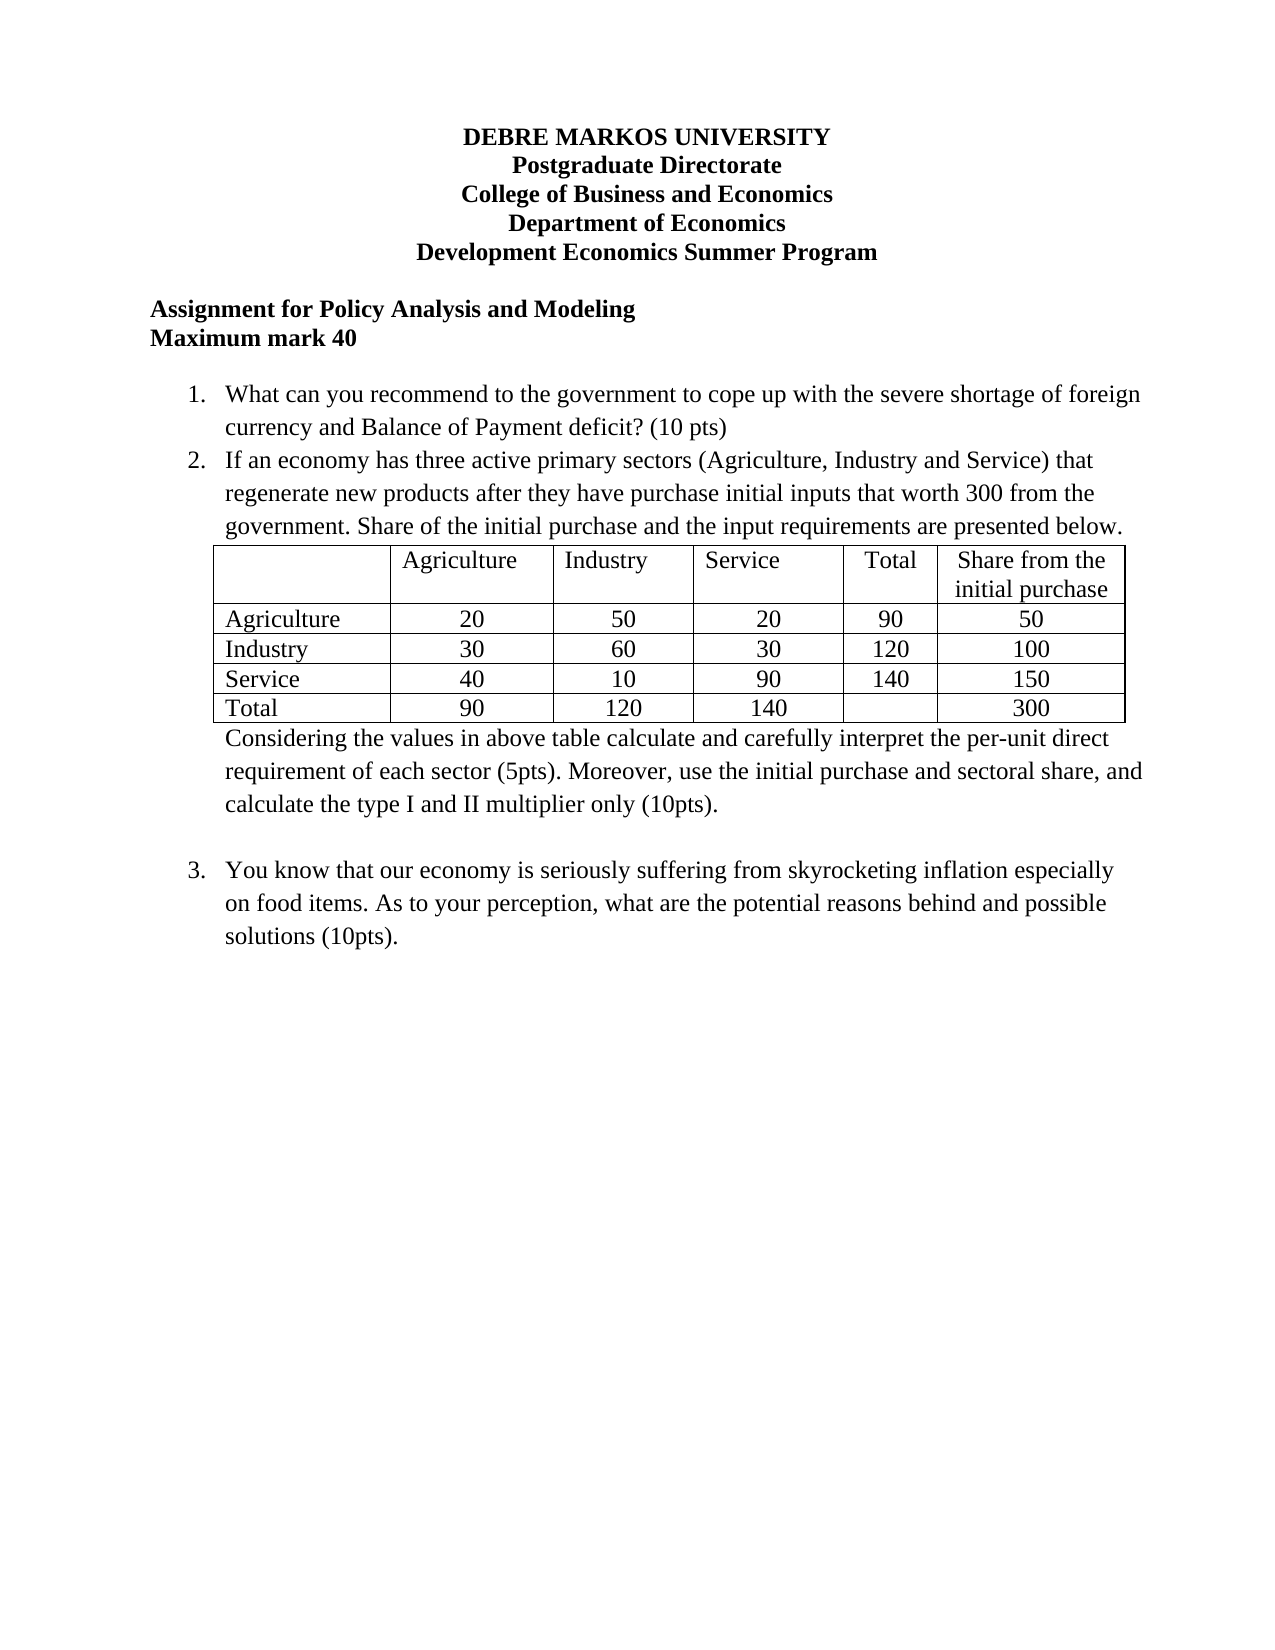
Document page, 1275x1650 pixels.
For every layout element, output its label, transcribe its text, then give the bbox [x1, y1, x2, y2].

table_header [214, 546, 390, 603]
table_cell 90 [844, 604, 937, 633]
text Maximum mark 40 [150, 323, 1144, 352]
table_cell 300 [938, 694, 1124, 722]
list You know that our economy is seriously suffering from skyrocketing inflation especially on food items. As to your perception, what are the potential reasons behind and possible solutions (10pts). [187, 855, 1144, 950]
table_cell 120 [554, 694, 693, 722]
table_cell 60 [554, 634, 693, 663]
table_cell 30 [391, 634, 553, 663]
table_cell 50 [938, 604, 1124, 633]
table_cell Agriculture [214, 604, 390, 633]
table_cell Industry [214, 634, 390, 663]
table_cell Total [214, 694, 390, 722]
text Postgraduate Directorate [150, 151, 1144, 179]
table_cell 90 [391, 694, 553, 722]
table_cell 150 [938, 664, 1124, 692]
text DEBRE MARKOS UNIVERSITY [150, 122, 1144, 151]
table_cell 100 [938, 634, 1124, 663]
list If an economy has three active primary sectors (Agriculture, Industry and Service) that regenerate new products after they have purchase initial inputs that worth 300 from the government. Share of the initial purchase and the input requirements are presented below. [187, 445, 1144, 540]
list Considering the values in above table calculate and carefully interpret the per-unit direct requirement of each sector (5pts). Moreover, use the initial purchase and sectoral share, and calculate the type I and II multiplier only (10pts). [225, 723, 1144, 818]
table_cell Service [214, 664, 390, 692]
table_cell 140 [694, 694, 843, 722]
table_cell [844, 694, 937, 722]
table_cell 50 [554, 604, 693, 633]
table_cell 10 [554, 664, 693, 692]
text College of Business and Economics [150, 179, 1144, 208]
table_header Share from the initial purchase [938, 546, 1124, 603]
text Development Economics Summer Program [150, 237, 1144, 266]
table_header Service [694, 546, 843, 603]
table_cell 20 [694, 604, 843, 633]
table_cell 90 [694, 664, 843, 692]
table_header Industry [554, 546, 693, 603]
text Assignment for Policy Analysis and Modeling [150, 294, 1144, 323]
table_cell 40 [391, 664, 553, 692]
text Department of Economics [150, 208, 1144, 237]
table_cell 30 [694, 634, 843, 663]
table_cell 120 [844, 634, 937, 663]
list What can you recommend to the government to cope up with the severe shortage of foreign currency and Balance of Payment deficit? (10 pts) [187, 379, 1144, 441]
table_header Agriculture [391, 546, 553, 603]
table_cell 20 [391, 604, 553, 633]
table_cell 140 [844, 664, 937, 692]
table_header Total [844, 546, 937, 603]
